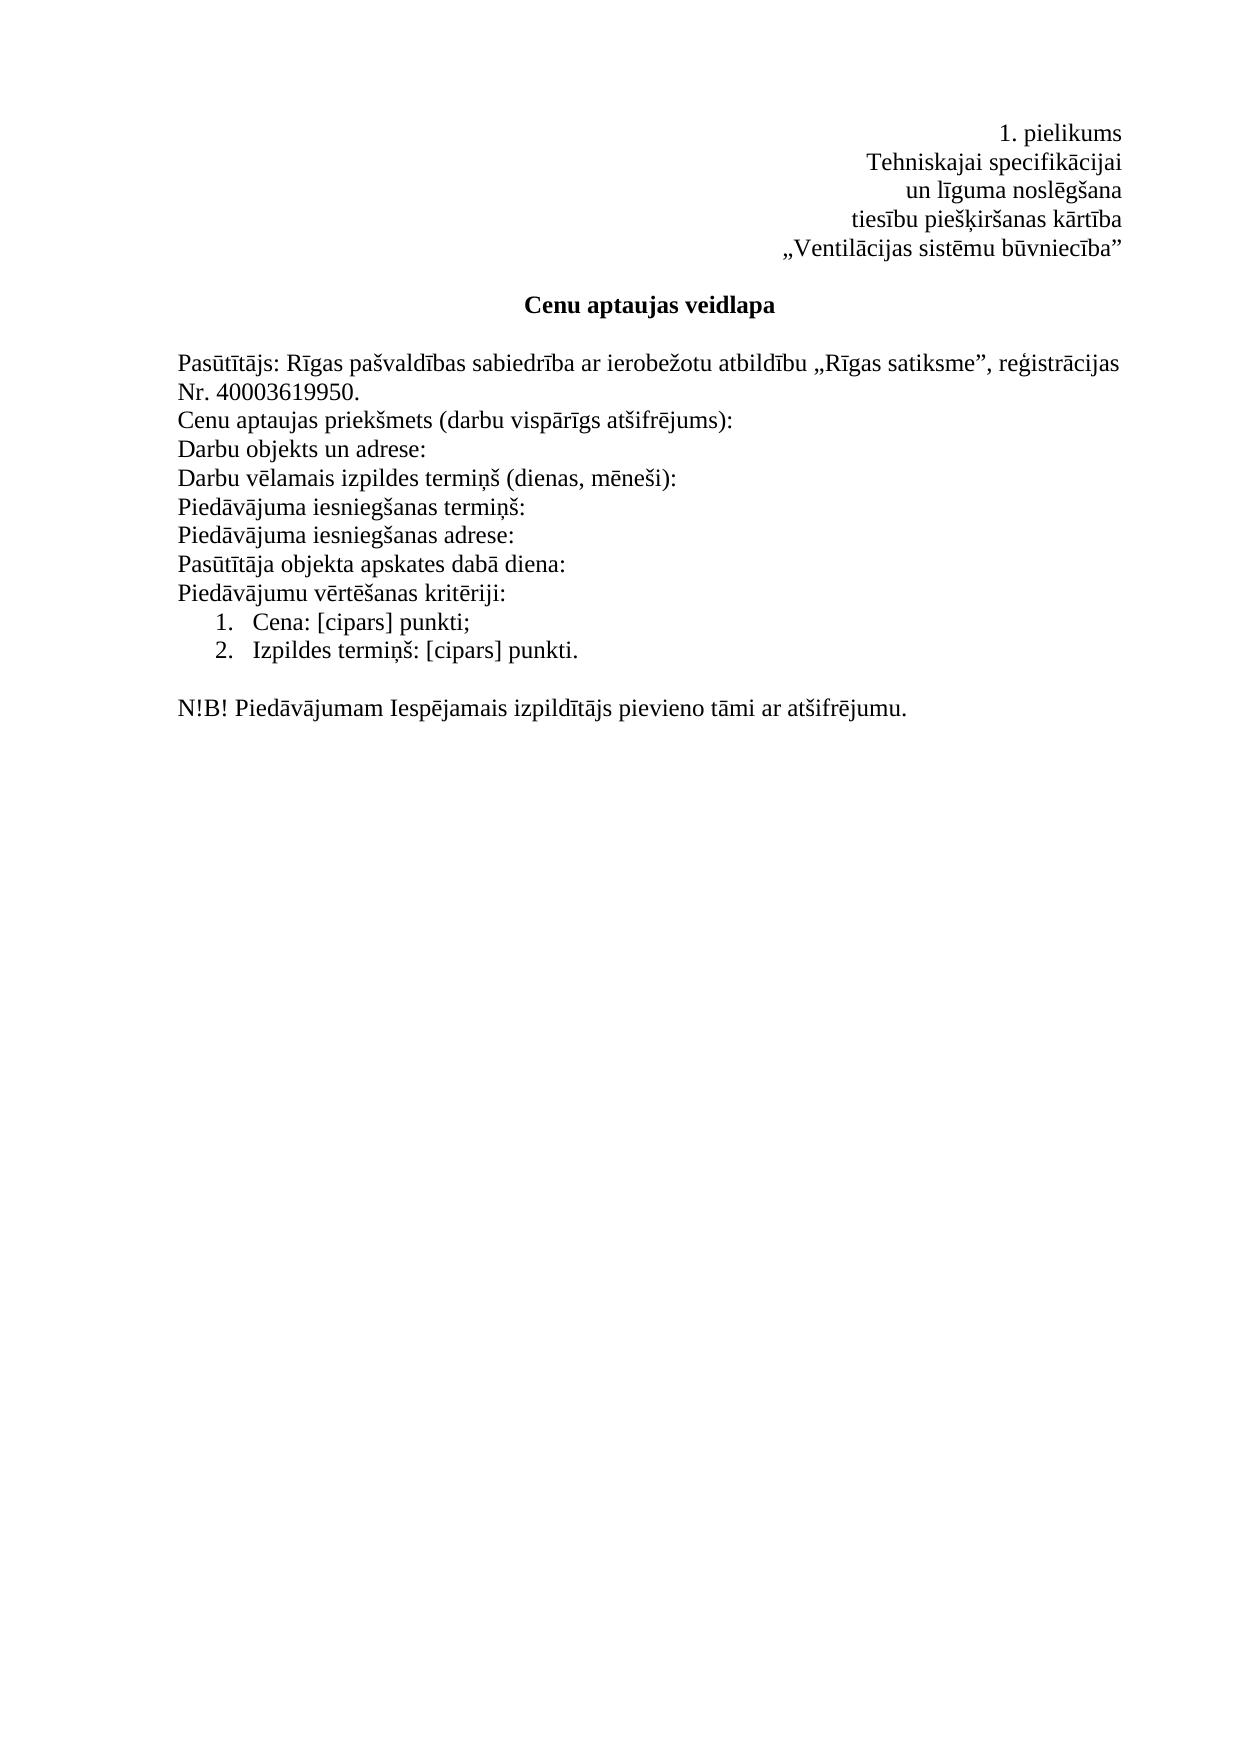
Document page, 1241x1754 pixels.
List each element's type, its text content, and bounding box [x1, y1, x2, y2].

list Cena: [cipars] punkti; [215, 607, 1122, 636]
text Cenu aptaujas veidlapa [177, 291, 1122, 319]
text Darbu objekts un adrese: [177, 434, 1122, 463]
text Piedāvājuma iesniegšanas adrese: [177, 521, 1122, 549]
text Cenu aptaujas priekšmets (darbu vispārīgs atšifrējums): [177, 406, 1122, 434]
text 1. pielikums [177, 118, 1122, 147]
text Darbu vēlamais izpildes termiņš (dienas, mēneši): [177, 463, 1122, 492]
text Tehniskajai specifikācijai un līguma noslēgšana tiesību piešķiršanas kārtība „Ventilācijas sistēmu būvniecība” [177, 147, 1122, 262]
text Piedāvājuma iesniegšanas termiņš: [177, 492, 1122, 521]
list Izpildes termiņš: [cipars] punkti. [215, 636, 1122, 664]
text Pasūtītāja objekta apskates dabā diena: [177, 549, 1122, 578]
text Pasūtītājs: Rīgas pašvaldības sabiedrība ar ierobežotu atbildību „Rīgas satiksme”, reģistrācijas Nr. 40003619950. [177, 348, 1122, 406]
text Piedāvājumu vērtēšanas kritēriji: [177, 578, 1122, 607]
text N!B! Piedāvājumam Iespējamais izpildītājs pievieno tāmi ar atšifrējumu. [177, 693, 1122, 722]
